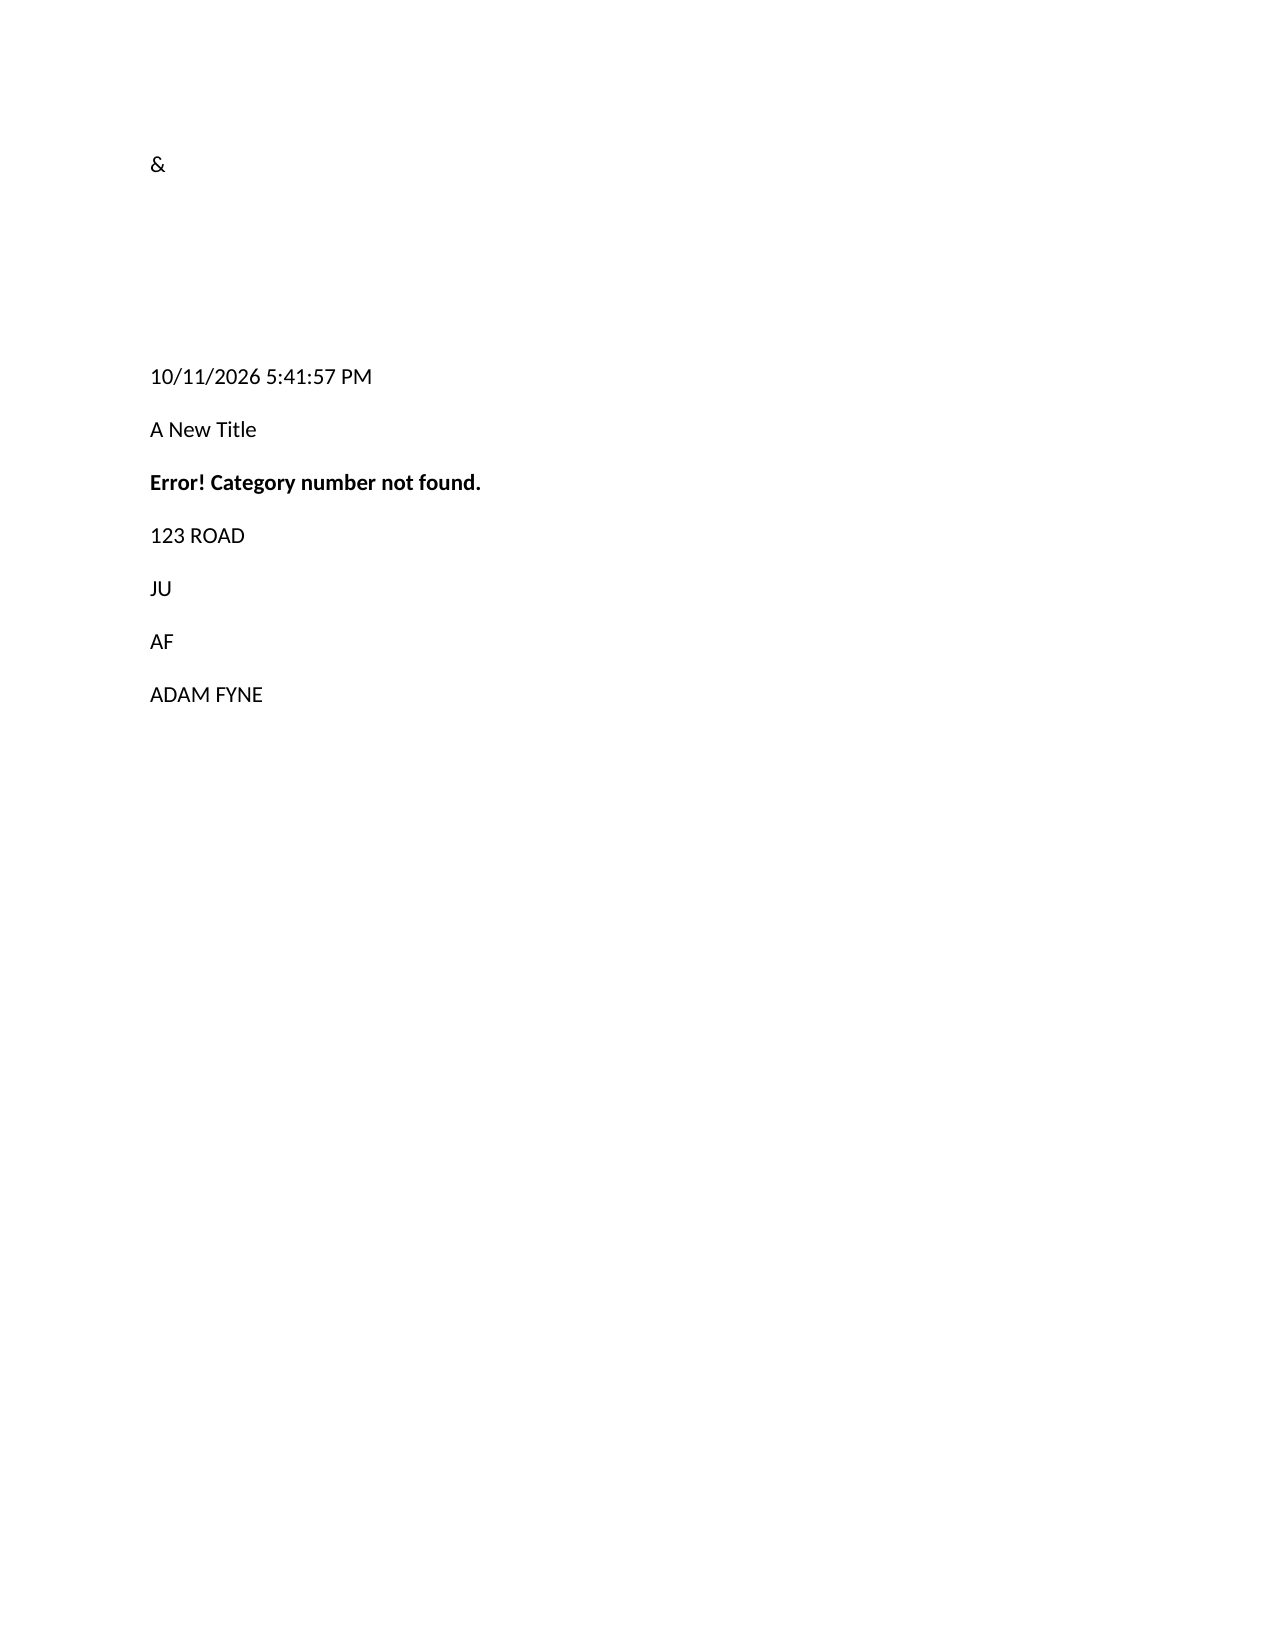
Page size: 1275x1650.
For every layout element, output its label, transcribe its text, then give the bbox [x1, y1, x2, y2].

text ADAM FYNE [150, 680, 1125, 708]
text 13/01/2025 10:05:07 AM [150, 362, 1125, 390]
text JU [150, 574, 1125, 602]
text AF [150, 627, 1125, 655]
text A New Title [150, 415, 1125, 443]
text Error! Category number not found. [150, 468, 1125, 496]
text 123 ROAD [150, 521, 1125, 549]
